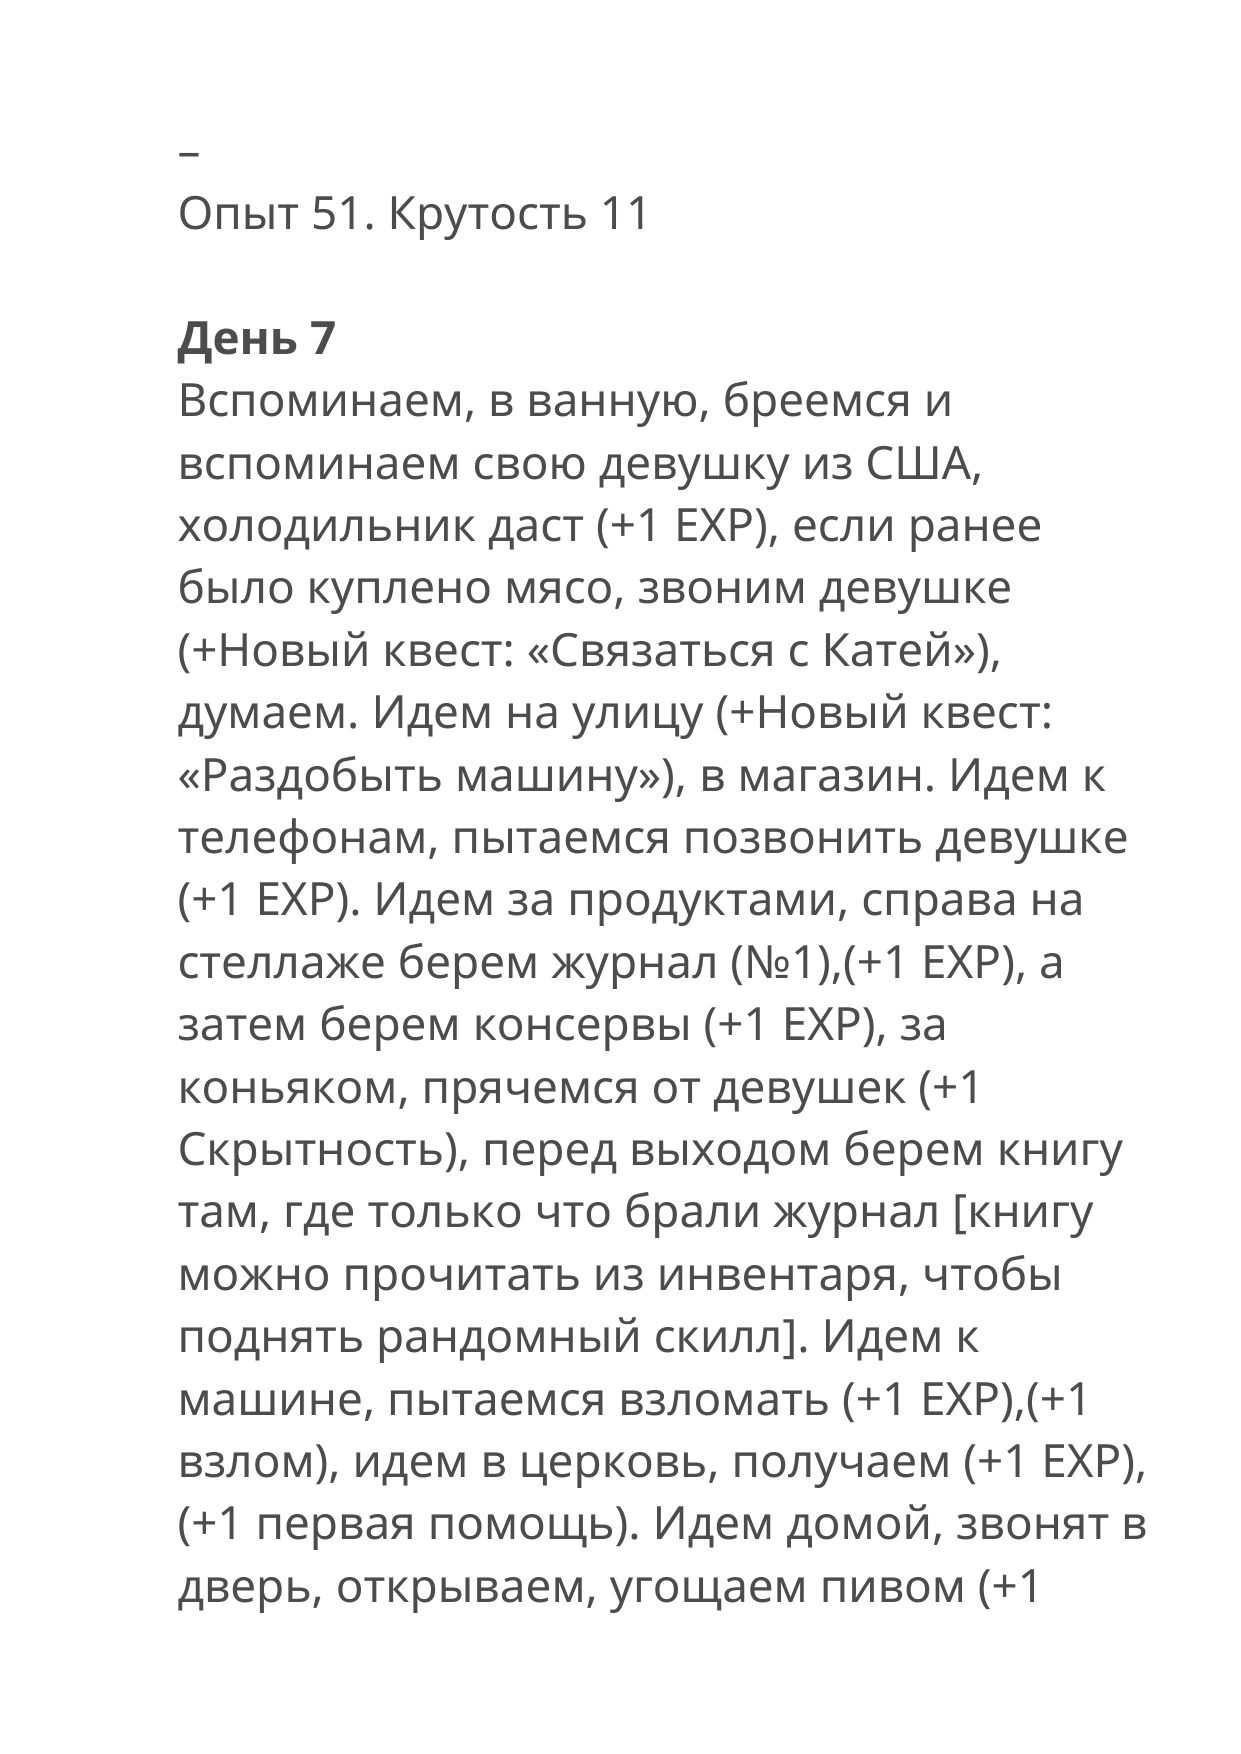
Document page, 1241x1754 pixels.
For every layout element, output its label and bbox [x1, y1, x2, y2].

text [177, 118, 1152, 243]
text [177, 243, 1152, 1616]
